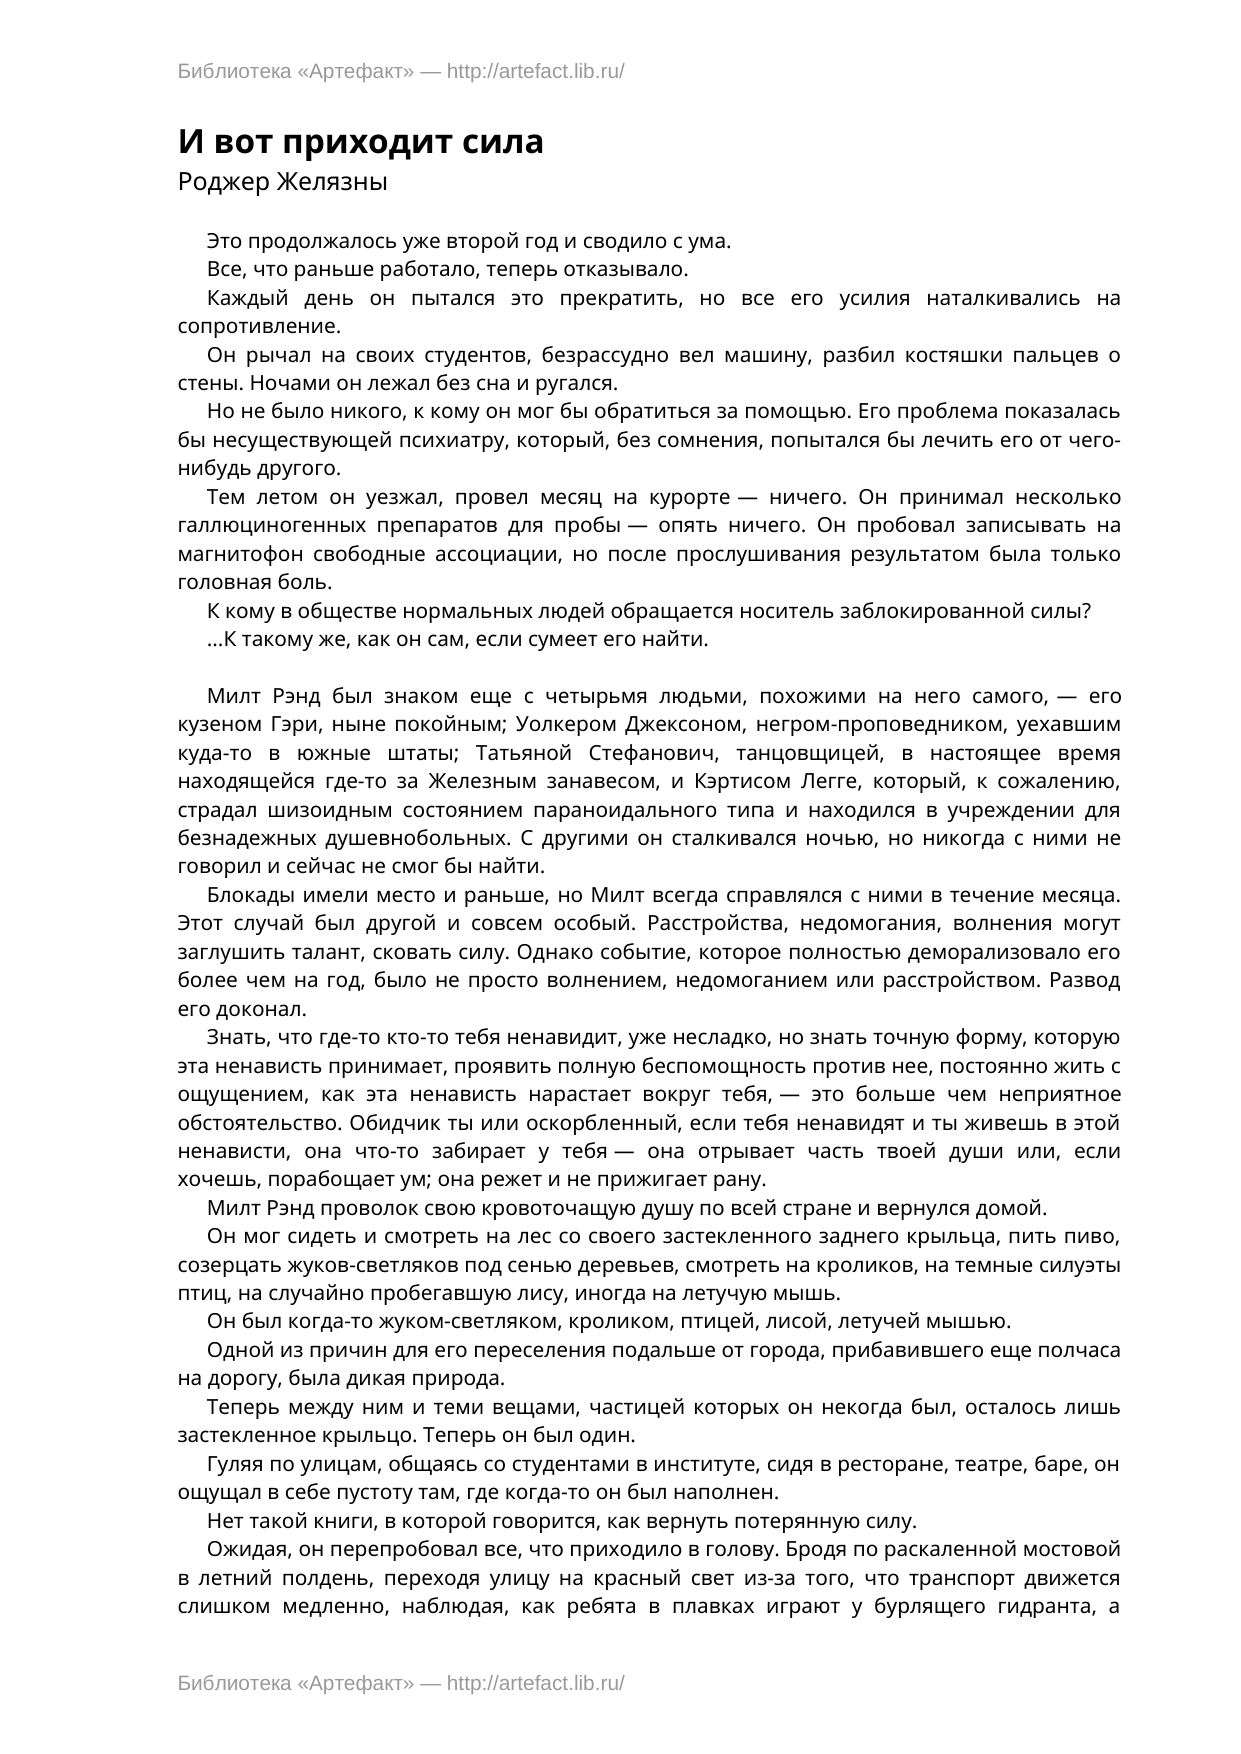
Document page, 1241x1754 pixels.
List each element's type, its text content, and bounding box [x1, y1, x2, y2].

text Это продолжалось уже второй год и сводило с ума. [177, 226, 1122, 254]
text Блокады имели место и раньше, но Милт всегда справлялся с ними в течение месяца. Этот случай был другой и совсем особый. Расстройства, недомогания, волнения могут заглушить талант, сковать силу. Однако событие, которое полностью деморализовало его более чем на год, было не просто волнением, недомоганием или расстройством. Развод его доконал. [177, 880, 1122, 1022]
text Он рычал на своих студентов, безрассудно вел машину, разбил костяшки пальцев о стены. Ночами он лежал без сна и ругался. [177, 340, 1122, 397]
text Тем летом он уезжал, провел месяц на курорте — ничего. Он принимал несколько галлюциногенных препаратов для пробы — опять ничего. Он пробовал записывать на магнитофон свободные ассоциации, но после прослушивания результатом была только головная боль. [177, 482, 1122, 596]
text Милт Рэнд был знаком еще с четырьмя людьми, похожими на него самого, — его кузеном Гэри, ныне покойным; Уолкером Джексоном, негром-проповедником, уехавшим куда-то в южные штаты; Татьяной Стефанович, танцовщицей, в настоящее время находящейся где-то за Железным занавесом, и Кэртисом Легге, который, к сожалению, страдал шизоидным состоянием параноидального типа и находился в учреждении для безнадежных душевнобольных. С другими он сталкивался ночью, но никогда с ними не говорил и сейчас не смог бы найти. [177, 681, 1122, 880]
text Он мог сидеть и смотреть на лес со своего застекленного заднего крыльца, пить пиво, созерцать жуков-светляков под сенью деревьев, смотреть на кроликов, на темные силуэты птиц, на случайно пробегавшую лису, иногда на летучую мышь. [177, 1221, 1122, 1307]
text Гуляя по улицам, общаясь со студентами в институте, сидя в ресторане, театре, баре, он ощущал в себе пустоту там, где когда-то он был наполнен. [177, 1449, 1122, 1506]
text Роджер Желязны [177, 163, 1122, 198]
text Одной из причин для его переселения подальше от города, прибавившего еще полчаса на дорогу, была дикая природа. [177, 1335, 1122, 1392]
subtitle И вот приходит сила [177, 118, 1122, 163]
text Каждый день он пытался это прекратить, но все его усилия наталкивались на сопротивление. [177, 283, 1122, 340]
text Но не было никого, к кому он мог бы обратиться за помощью. Его проблема показалась бы несуществующей психиатру, который, без сомнения, попытался бы лечить его от чего-нибудь другого. [177, 397, 1122, 482]
text Милт Рэнд проволок свою кровоточащую душу по всей стране и вернулся домой. [177, 1193, 1122, 1221]
text Знать, что где-то кто-то тебя ненавидит, уже несладко, но знать точную форму, которую эта ненависть принимает, проявить полную беспомощность против нее, постоянно жить с ощущением, как эта ненависть нарастает вокруг тебя, — это больше чем неприятное обстоятельство. Обидчик ты или оскорбленный, если тебя ненавидят и ты живешь в этой ненависти, она что-то забирает у тебя — она отрывает часть твоей души или, если хочешь, порабощает ум; она режет и не прижигает рану. [177, 1022, 1122, 1193]
text К кому в обществе нормальных людей обращается носитель заблокированной силы? [177, 596, 1122, 624]
text Нет такой книги, в которой говорится, как вернуть потерянную силу. [177, 1506, 1122, 1534]
text ...К такому же, как он сам, если сумеет его найти. [177, 624, 1122, 653]
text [177, 1534, 1122, 1619]
text Все, что раньше работало, теперь отказывало. [177, 254, 1122, 283]
text Теперь между ним и теми вещами, частицей которых он некогда был, осталось лишь застекленное крыльцо. Теперь он был один. [177, 1392, 1122, 1449]
text Он был когда-то жуком-светляком, кроликом, птицей, лисой, летучей мышью. [177, 1307, 1122, 1335]
